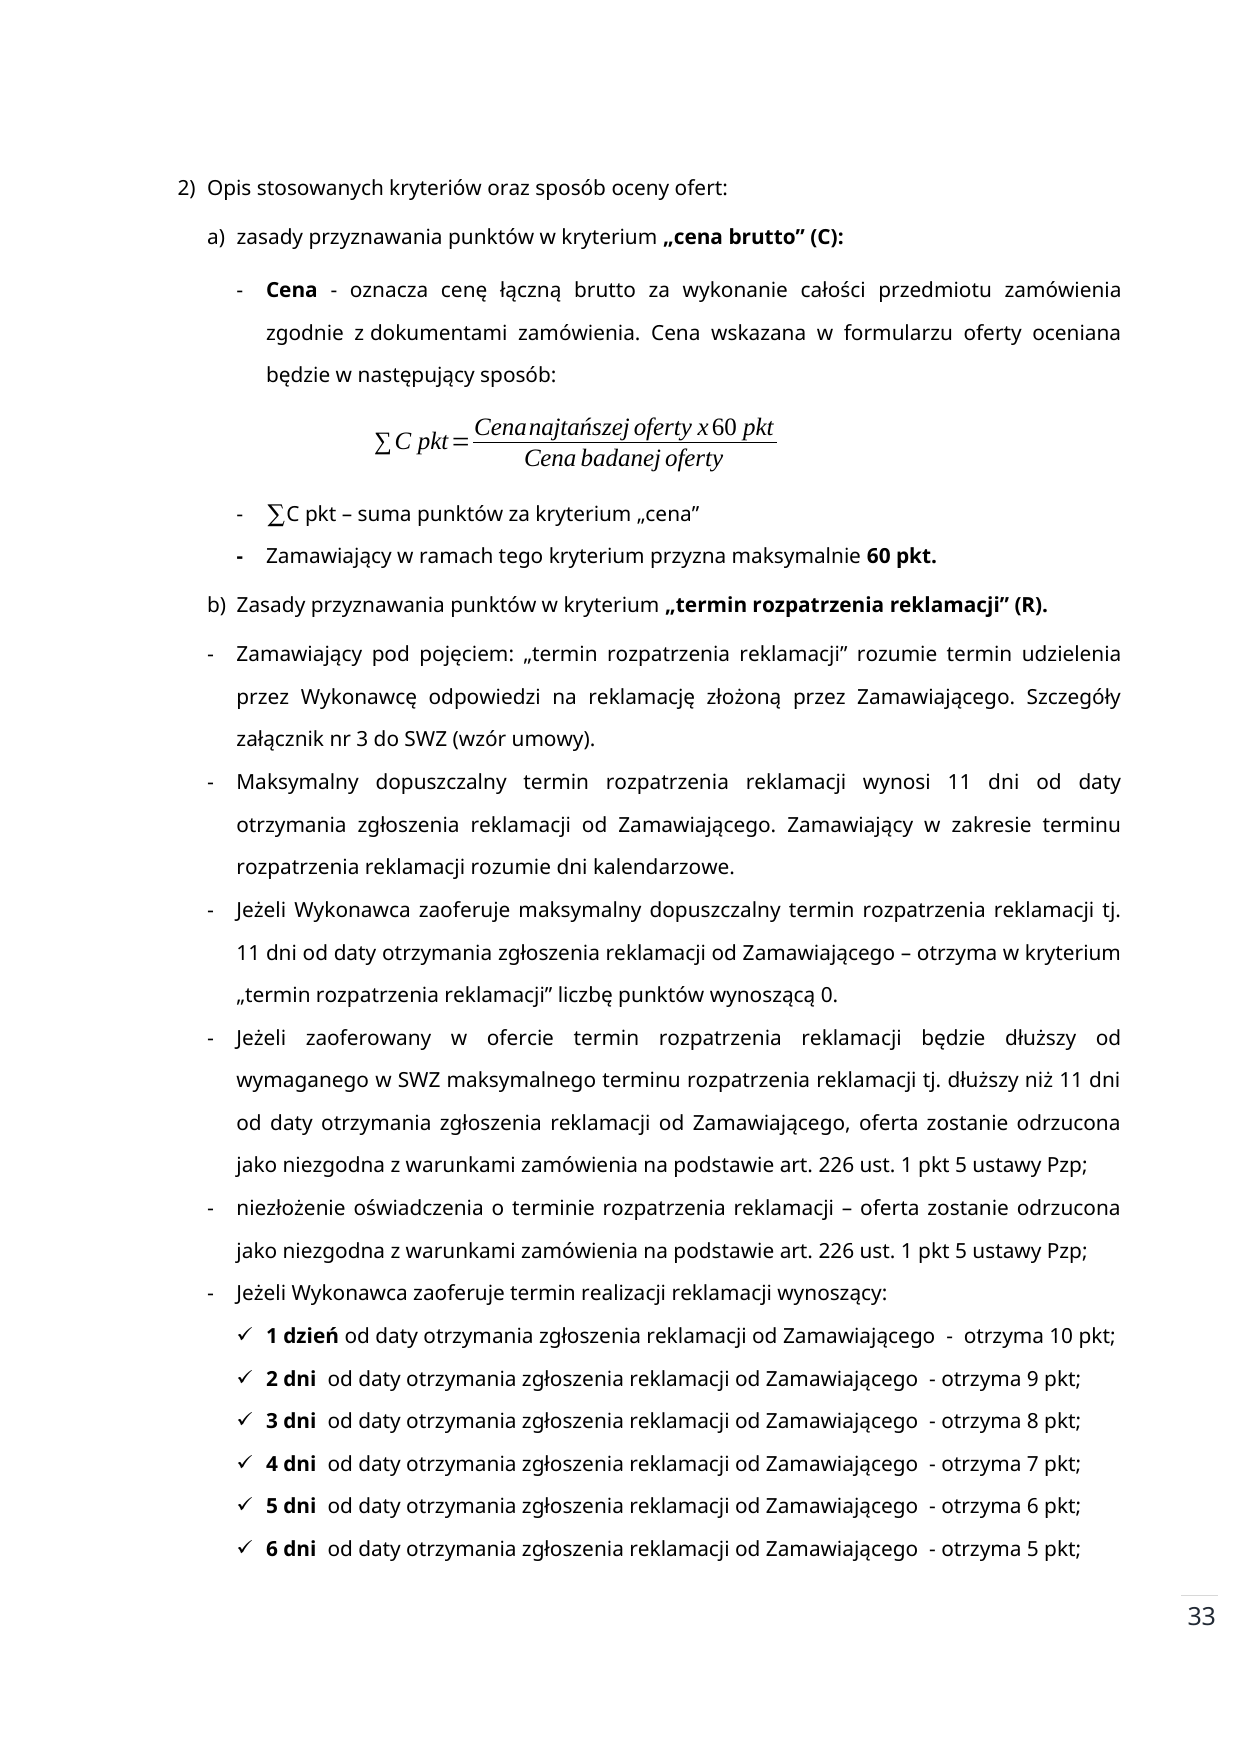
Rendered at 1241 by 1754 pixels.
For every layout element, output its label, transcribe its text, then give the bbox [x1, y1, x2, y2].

list Zamawiający w ramach tego kryterium przyzna maksymalnie 60 pkt. [236, 542, 1122, 570]
list 1 dzień od daty otrzymania zgłoszenia reklamacji od Zamawiającego - otrzyma 10 pkt; [236, 1321, 1122, 1349]
list Zamawiający pod pojęciem: „termin rozpatrzenia reklamacji” rozumie termin udzielenia przez Wykonawcę odpowiedzi na reklamację złożoną przez Zamawiającego. Szczegóły załącznik nr 3 do SWZ (wzór umowy). [207, 639, 1122, 753]
list 5 dni od daty otrzymania zgłoszenia reklamacji od Zamawiającego - otrzyma 6 pkt; [236, 1491, 1122, 1520]
subtitle Opis stosowanych kryteriów oraz sposób oceny ofert: [177, 173, 1122, 202]
list 4 dni od daty otrzymania zgłoszenia reklamacji od Zamawiającego - otrzyma 7 pkt; [236, 1449, 1122, 1477]
list 3 dni od daty otrzymania zgłoszenia reklamacji od Zamawiającego - otrzyma 8 pkt; [236, 1406, 1122, 1435]
list Cena - oznacza cenę łączną brutto za wykonanie całości przedmiotu zamówienia zgodnie z dokumentami zamówienia. Cena wskazana w formularzu oferty oceniana będzie w następujący sposób: [236, 275, 1122, 389]
subtitle zasady przyznawania punktów w kryterium „cena brutto” (C): [207, 222, 1122, 251]
list 6 dni od daty otrzymania zgłoszenia reklamacji od Zamawiającego - otrzyma 5 pkt; [236, 1534, 1122, 1562]
list Maksymalny dopuszczalny termin rozpatrzenia reklamacji wynosi 11 dni od daty otrzymania zgłoszenia reklamacji od Zamawiającego. Zamawiający w zakresie terminu rozpatrzenia reklamacji rozumie dni kalendarzowe. [207, 767, 1122, 881]
list Jeżeli Wykonawca zaoferuje termin realizacji reklamacji wynoszący: [207, 1278, 1122, 1307]
list 2 dni od daty otrzymania zgłoszenia reklamacji od Zamawiającego - otrzyma 9 pkt; [236, 1364, 1122, 1392]
list Jeżeli zaoferowany w ofercie termin rozpatrzenia reklamacji będzie dłuższy od wymaganego w SWZ maksymalnego terminu rozpatrzenia reklamacji tj. dłuższy niż 11 dni od daty otrzymania zgłoszenia reklamacji od Zamawiającego, oferta zostanie odrzucona jako niezgodna z warunkami zamówienia na podstawie art. 226 ust. 1 pkt 5 ustawy Pzp; [207, 1023, 1122, 1179]
subtitle Zasady przyznawania punktów w kryterium „termin rozpatrzenia reklamacji” (R). [207, 591, 1122, 619]
list Jeżeli Wykonawca zaoferuje maksymalny dopuszczalny termin rozpatrzenia reklamacji tj. 11 dni od daty otrzymania zgłoszenia reklamacji od Zamawiającego – otrzyma w kryterium „termin rozpatrzenia reklamacji” liczbę punktów wynoszącą 0. [207, 895, 1122, 1009]
list niezłożenie oświadczenia o terminie rozpatrzenia reklamacji – oferta zostanie odrzucona jako niezgodna z warunkami zamówienia na podstawie art. 226 ust. 1 pkt 5 ustawy Pzp; [207, 1193, 1122, 1264]
list ∑C pkt – suma punktów za kryterium „cena” [236, 499, 1122, 527]
